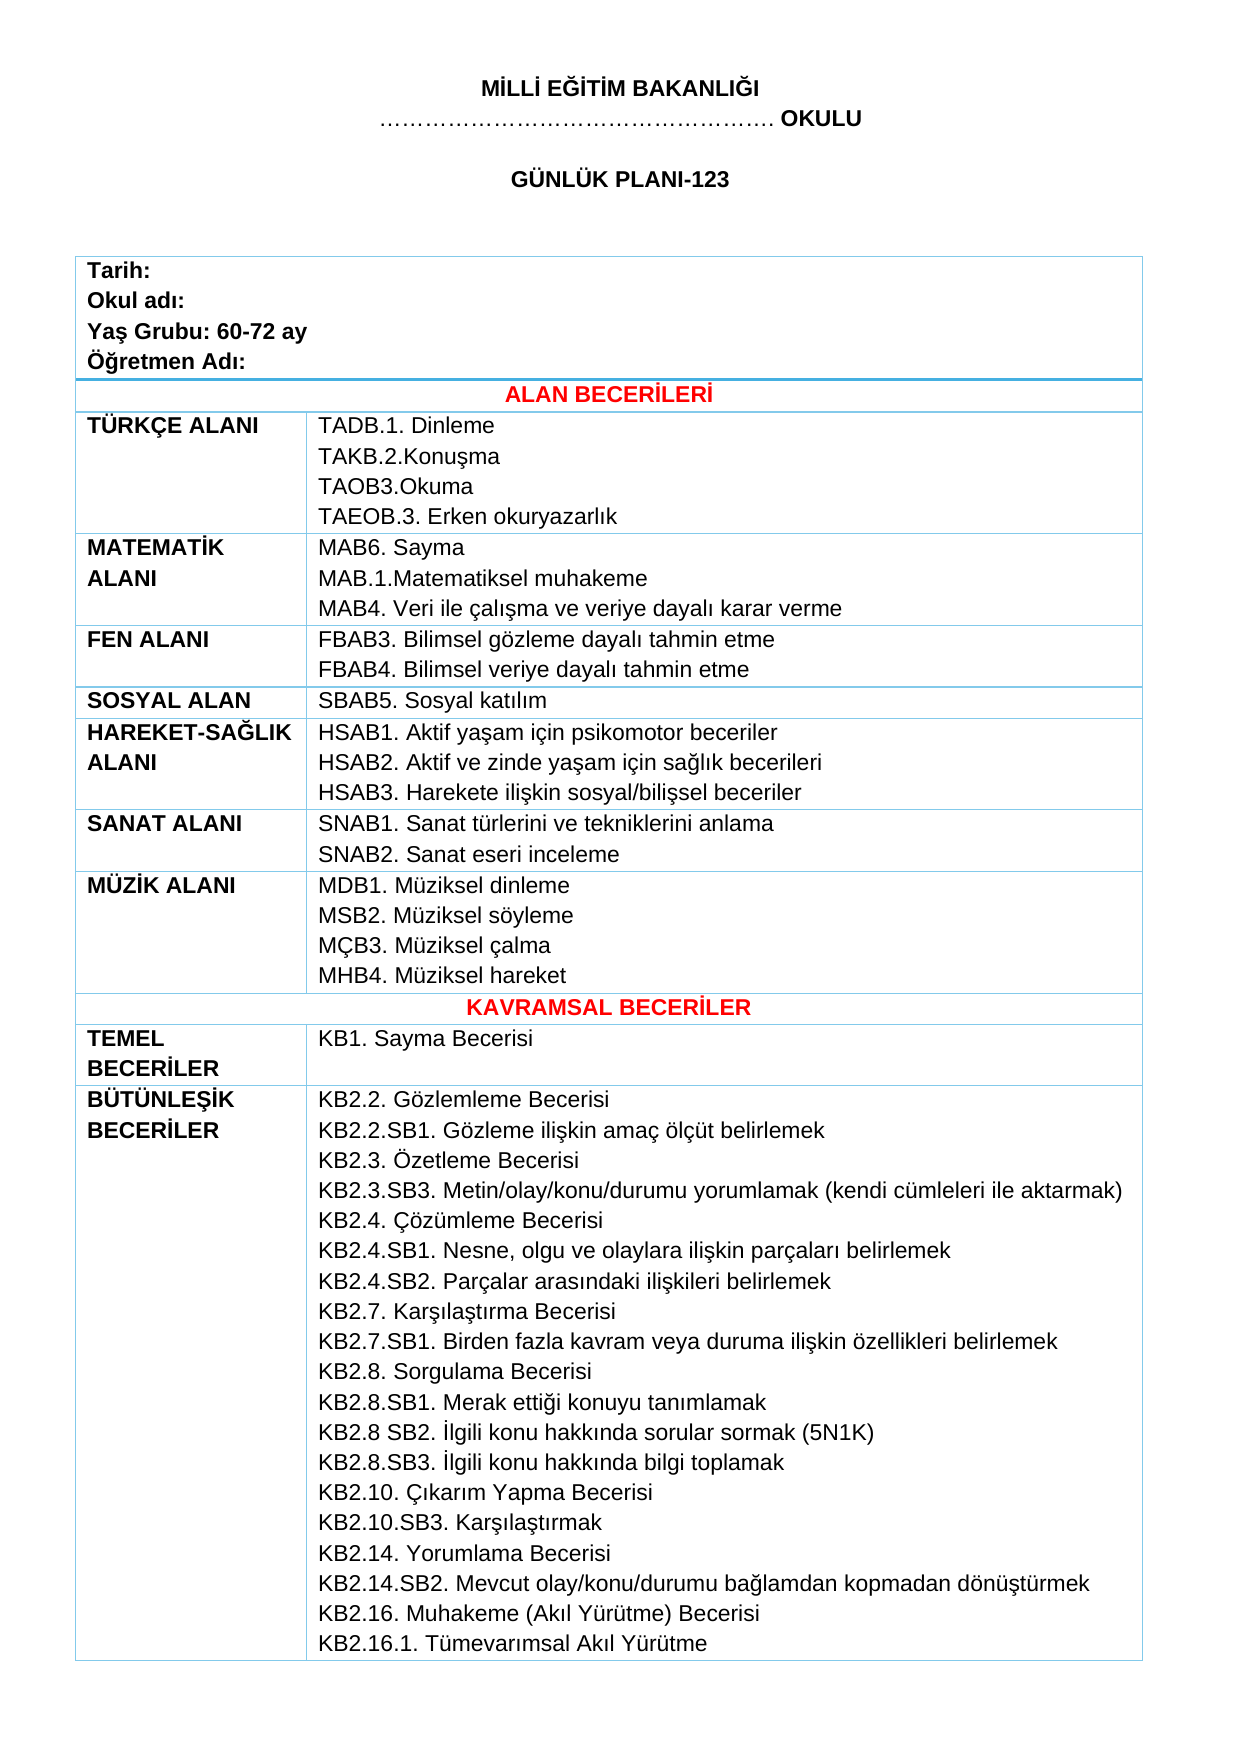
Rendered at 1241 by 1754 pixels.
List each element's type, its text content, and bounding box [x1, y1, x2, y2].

table_cell SOSYAL ALAN [76, 688, 306, 718]
table_cell KB1. Sayma Becerisi [307, 1025, 1142, 1085]
table_cell TEMEL BECERİLER [76, 1025, 306, 1085]
table_cell TADB.1. Dinleme TAKB.2.Konuşma TAOB3.Okuma TAEOB.3. Erken okuryazarlık [307, 413, 1142, 533]
text GÜNLÜK PLANI-123 [75, 166, 1165, 192]
table_cell FEN ALANI [76, 626, 306, 686]
table_cell SANAT ALANI [76, 810, 306, 871]
table_header Tarih: Okul adı: Yaş Grubu: 60-72 ay Öğretmen Adı: [76, 257, 1142, 378]
table_cell SBAB5. Sosyal katılım [307, 688, 1142, 718]
table_cell TÜRKÇE ALANI [76, 413, 306, 533]
table_cell MÜZİK ALANI [76, 872, 306, 993]
text ……………………………………………. OKULU [75, 105, 1165, 132]
table_cell MAB6. Sayma MAB.1.Matematiksel muhakeme MAB4. Veri ile çalışma ve veriye dayalı karar verme [307, 534, 1142, 625]
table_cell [307, 1086, 1142, 1660]
table_cell MATEMATİK ALANI [76, 534, 306, 625]
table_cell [76, 1086, 306, 1660]
table_cell MDB1. Müziksel dinleme MSB2. Müziksel söyleme MÇB3. Müziksel çalma MHB4. Müziksel hareket [307, 872, 1142, 993]
table_cell HAREKET-SAĞLIK ALANI [76, 719, 306, 809]
text MİLLİ EĞİTİM BAKANLIĞI [75, 75, 1165, 101]
table_cell SNAB1. Sanat türlerini ve tekniklerini anlama SNAB2. Sanat eseri inceleme [307, 810, 1142, 871]
table_cell HSAB1. Aktif yaşam için psikomotor beceriler HSAB2. Aktif ve zinde yaşam için sağlık becerileri HSAB3. Harekete ilişkin sosyal/bilişsel beceriler [307, 719, 1142, 809]
table_cell KAVRAMSAL BECERİLER [76, 994, 1142, 1024]
table_cell FBAB3. Bilimsel gözleme dayalı tahmin etme FBAB4. Bilimsel veriye dayalı tahmin etme [307, 626, 1142, 686]
table_cell ALAN BECERİLERİ [76, 381, 1142, 411]
